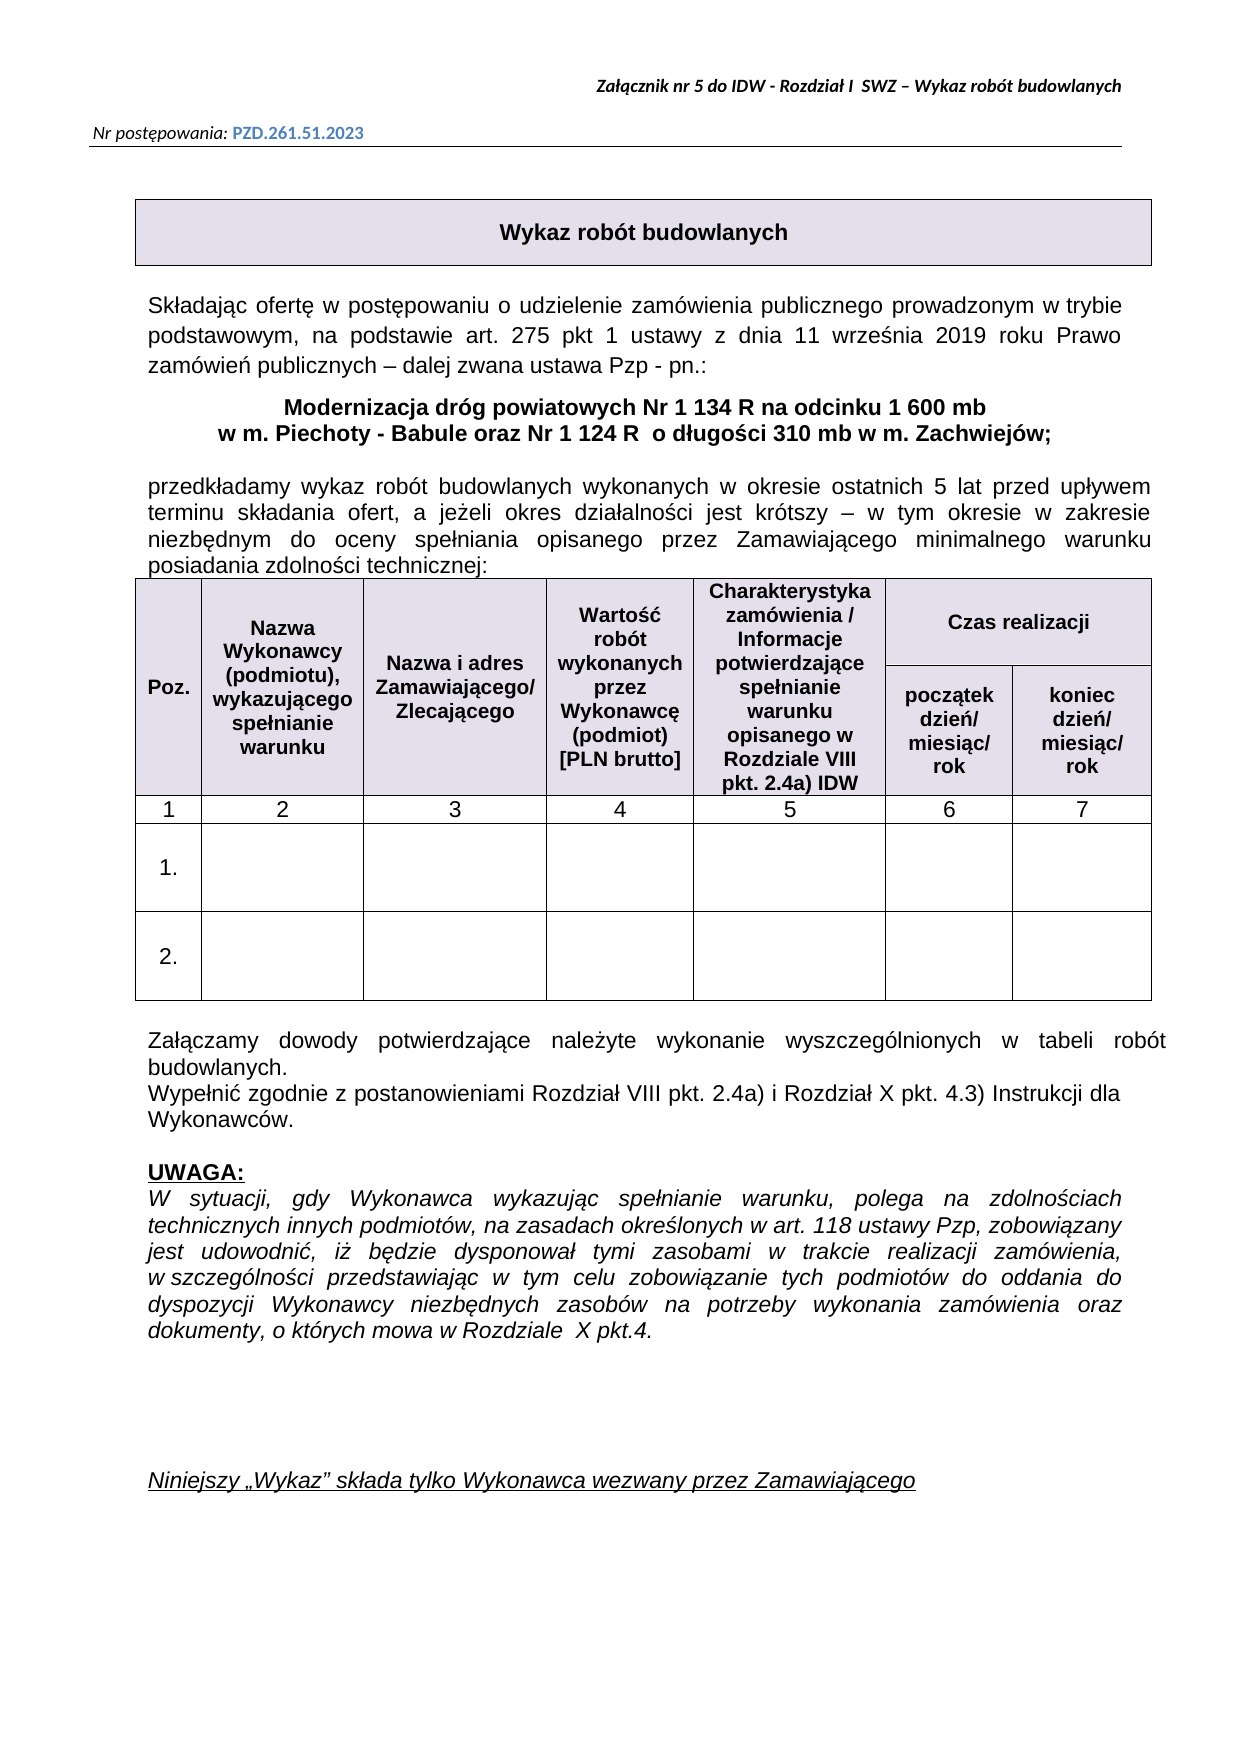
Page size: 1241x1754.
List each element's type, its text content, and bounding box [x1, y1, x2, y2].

table_cell [886, 912, 1012, 1000]
table_cell [364, 912, 546, 1000]
table_cell 1. [136, 824, 201, 911]
table_cell koniec dzień/ miesiąc/ rok [1013, 666, 1151, 795]
text Wypełnić zgodnie z postanowieniami Rozdział VIII pkt. 2.4a) i Rozdział X pkt. 4.3) Instrukcji dla Wykonawców. [148, 1080, 1122, 1132]
text Modernizacja dróg powiatowych Nr 1 134 R na odcinku 1 600 mb w m. Piechoty - Babule oraz Nr 1 124 R o długości 310 mb w m. Zachwiejów; [148, 394, 1122, 447]
table_cell 2. [136, 912, 201, 1000]
text Załączamy dowody potwierdzające należyte wykonanie wyszczególnionych w tabeli robót budowlanych. [148, 1027, 1167, 1080]
table_header Charakterystyka zamówienia / Informacje potwierdzające spełnianie warunku opisanego w Rozdziale VIII pkt. 2.4a) IDW [694, 579, 885, 795]
text Składając ofertę w postępowaniu o udzielenie zamówienia publicznego prowadzonym w trybie podstawowym, na podstawie art. 275 pkt 1 ustawy z dnia 11 września 2019 roku Prawo zamówień publicznych – dalej zwana ustawa Pzp - pn.: [148, 292, 1122, 378]
text przedkładamy wykaz robót budowlanych wykonanych w okresie ostatnich 5 lat przed upływem terminu składania ofert, a jeżeli okres działalności jest krótszy – w tym okresie w zakresie niezbędnym do oceny spełniania opisanego przez Zamawiającego minimalnego warunku posiadania zdolności technicznej: [148, 473, 1152, 578]
table_cell [547, 824, 693, 911]
table_cell 1 [136, 796, 201, 822]
table_cell [1013, 912, 1151, 1000]
table_cell 7 [1013, 796, 1151, 822]
table_cell 5 [694, 796, 885, 822]
text Niniejszy „Wykaz” składa tylko Wykonawca wezwany przez Zamawiającego [148, 1458, 1122, 1493]
table_cell [547, 912, 693, 1000]
table_header Wykaz robót budowlanych [136, 200, 1151, 265]
table_cell 4 [547, 796, 693, 822]
table_header Poz. [136, 579, 201, 795]
table_cell [886, 824, 1012, 911]
table_cell [202, 912, 363, 1000]
table_cell 6 [886, 796, 1012, 822]
table_cell początek dzień/ miesiąc/ rok [886, 666, 1012, 795]
table_cell [1013, 824, 1151, 911]
table_header Wartość robót wykonanych przez Wykonawcę (podmiot) [PLN brutto] [547, 579, 693, 795]
table_cell 3 [364, 796, 546, 822]
table_cell [694, 824, 885, 911]
table_cell 2 [202, 796, 363, 822]
text UWAGA: [148, 1159, 1122, 1185]
table_header Czas realizacji [886, 579, 1151, 664]
text W sytuacji, gdy Wykonawca wykazując spełnianie warunku, polega na zdolnościach technicznych innych podmiotów, na zasadach określonych w art. 118 ustawy Pzp, zobowiązany jest udowodnić, iż będzie dysponował tymi zasobami w trakcie realizacji zamówienia, w szczególności przedstawiając w tym celu zobowiązanie tych podmiotów do oddania do dyspozycji Wykonawcy niezbędnych zasobów na potrzeby wykonania zamówienia oraz dokumenty, o których mowa w Rozdziale X pkt.4. [148, 1185, 1122, 1343]
table_cell [202, 824, 363, 911]
table_header Nazwa i adres Zamawiającego/ Zlecającego [364, 579, 546, 795]
table_cell [694, 912, 885, 1000]
table_header Nazwa Wykonawcy (podmiotu), wykazującego spełnianie warunku [202, 579, 363, 795]
table_cell [364, 824, 546, 911]
